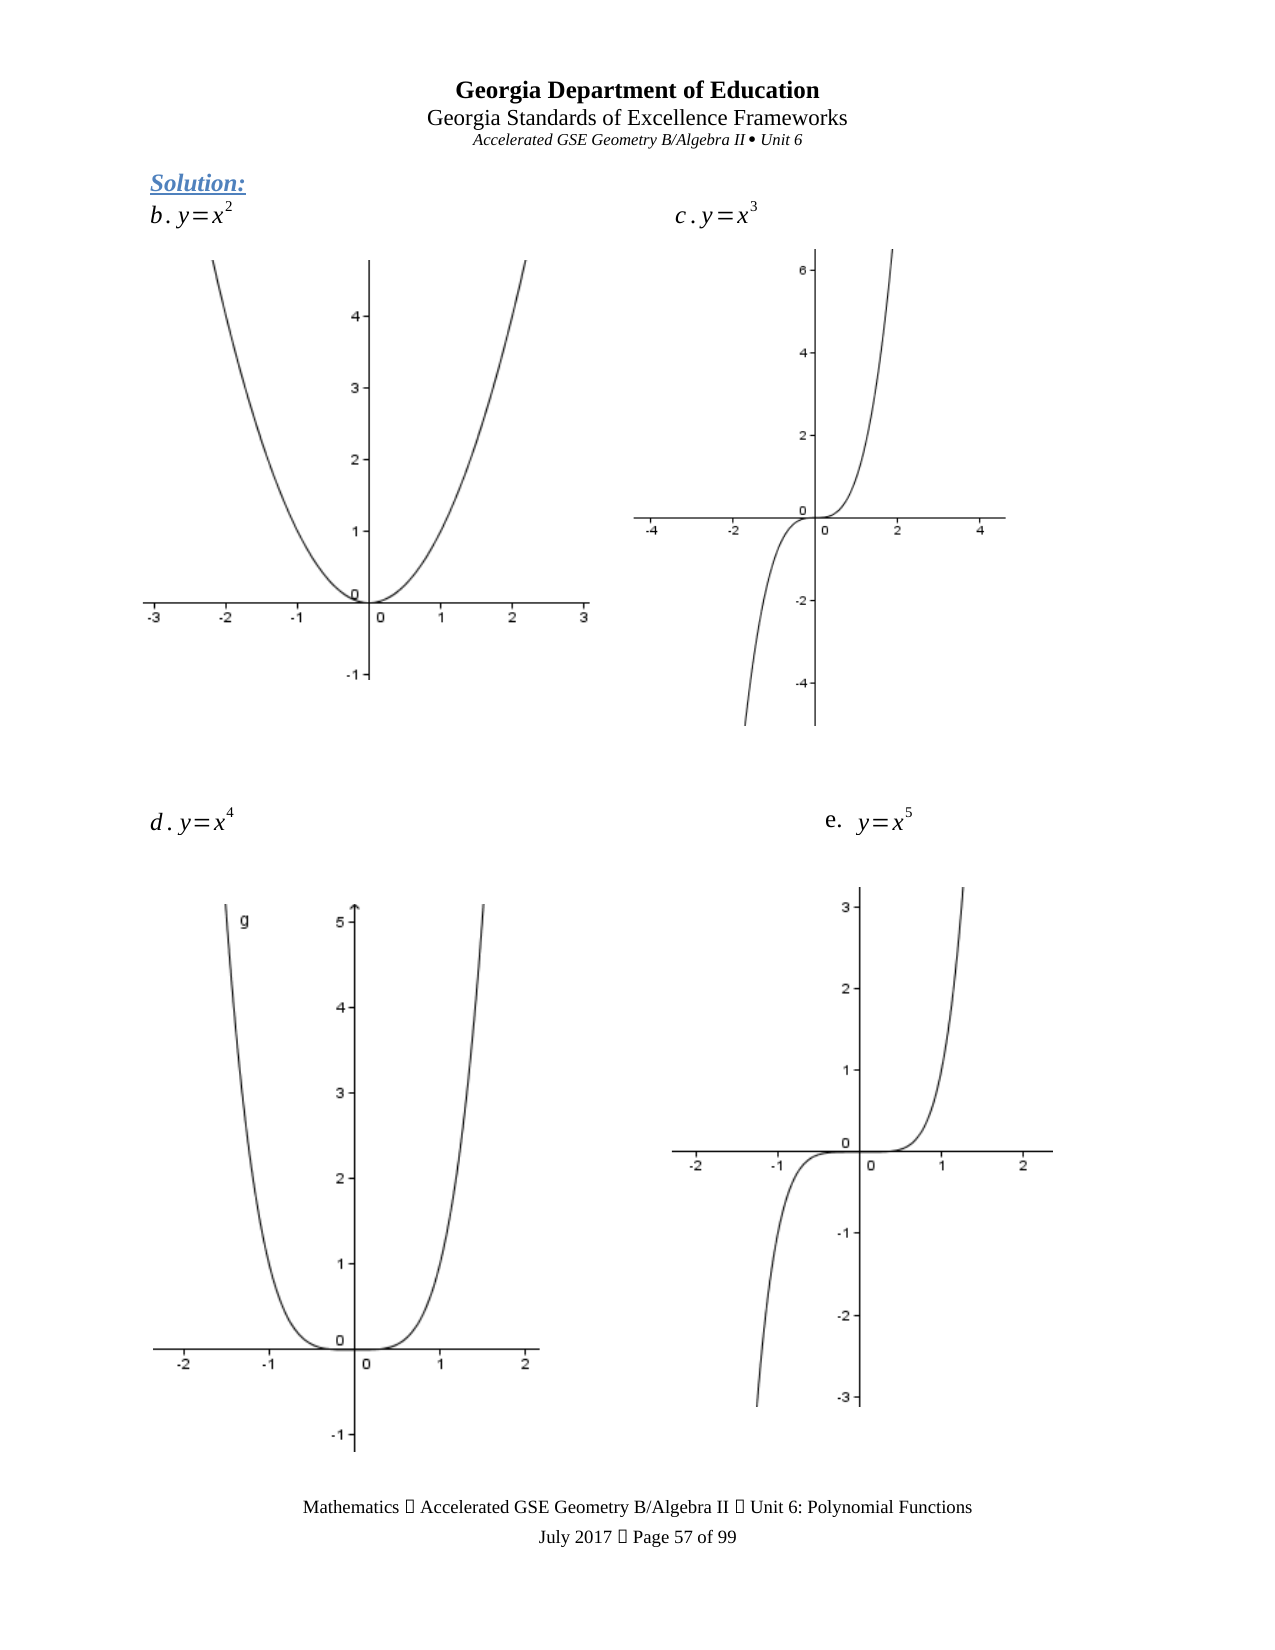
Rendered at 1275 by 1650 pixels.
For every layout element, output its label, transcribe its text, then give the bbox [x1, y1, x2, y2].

text Solution: [150, 168, 1125, 197]
text e. [150, 803, 1125, 892]
